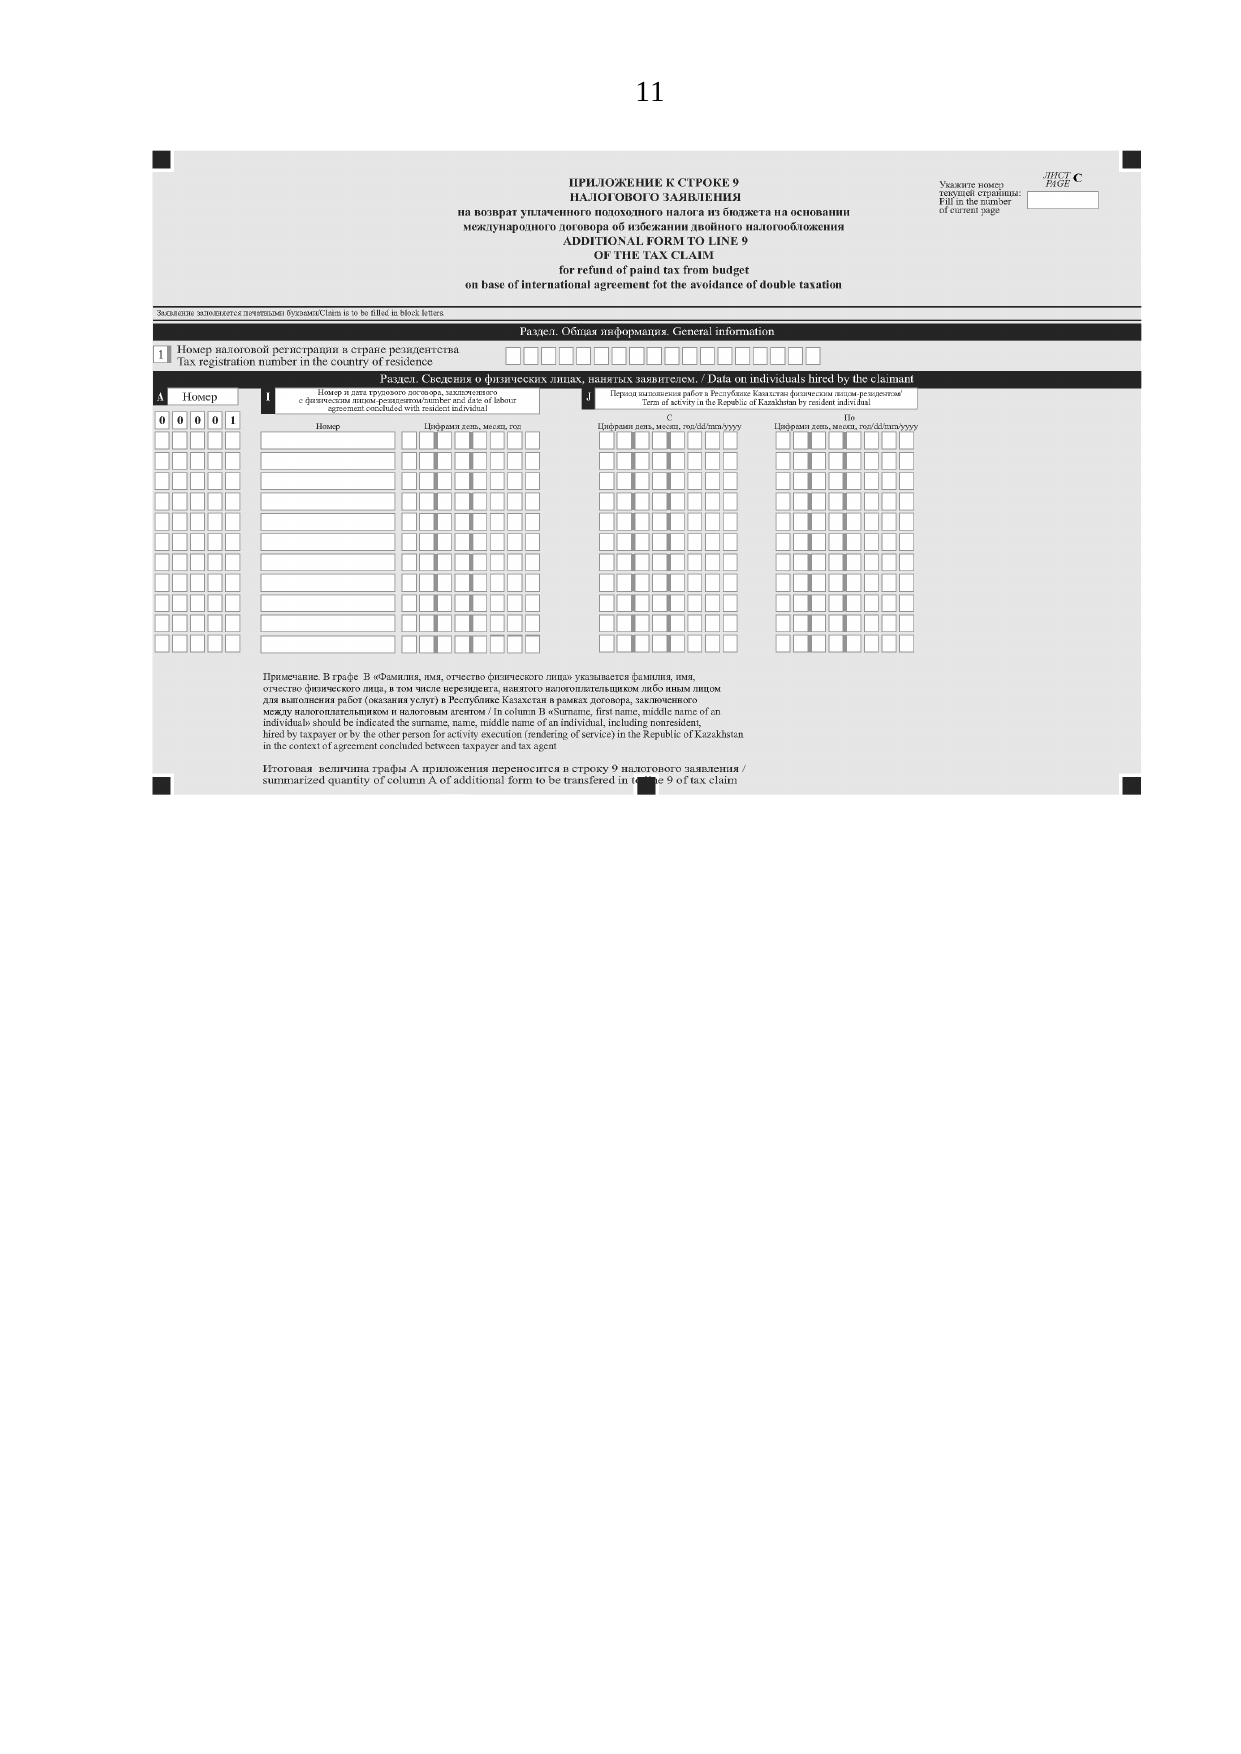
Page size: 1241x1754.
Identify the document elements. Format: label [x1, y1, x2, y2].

picture [147, 147, 1143, 799]
